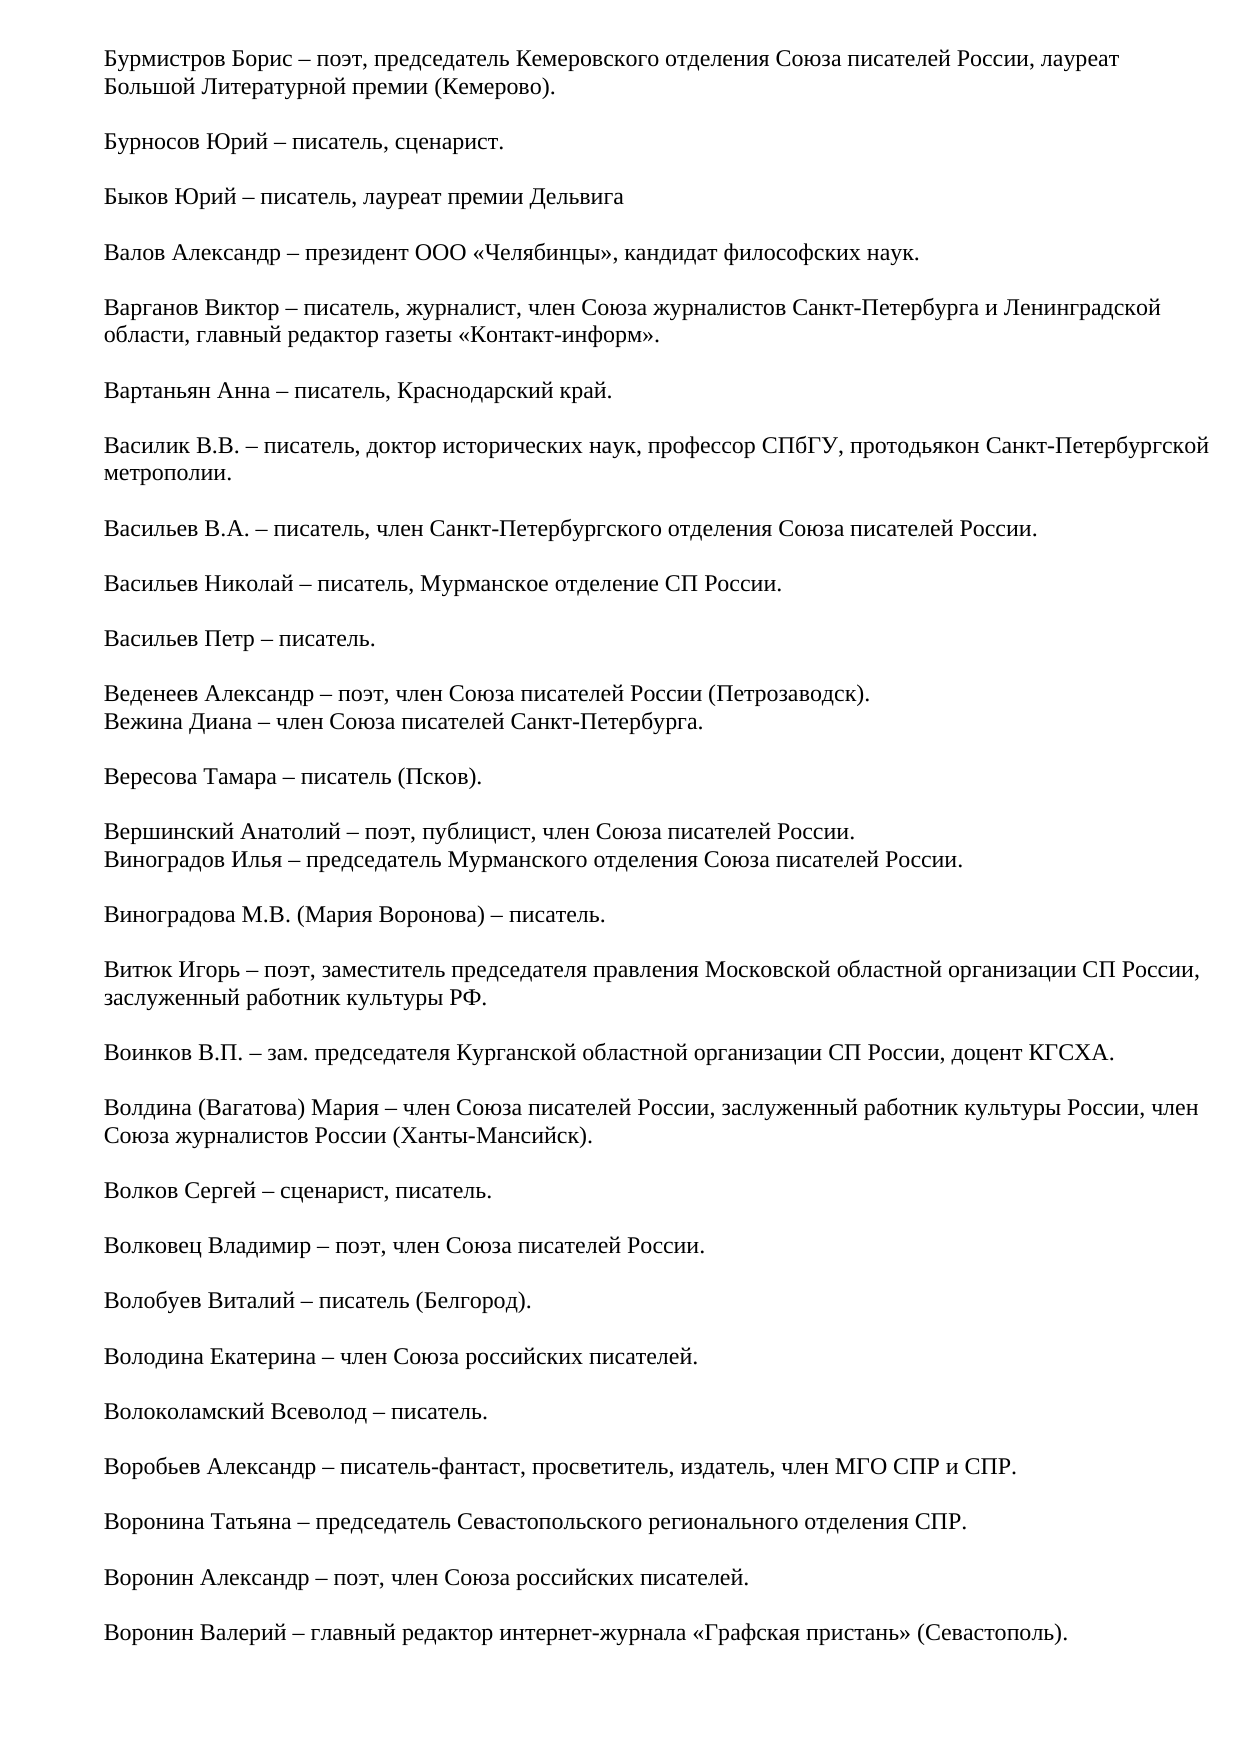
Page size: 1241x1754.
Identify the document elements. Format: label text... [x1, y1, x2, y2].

text Воробьев Александр – писатель-фантаст, просветитель, издатель, член МГО СПР и СПР. [103, 1452, 1211, 1480]
text Воронин Александр – поэт, член Союза российских писателей. [103, 1563, 1211, 1590]
text Бурносов Юрий – писатель, сценарист. [103, 127, 1211, 155]
text Волобуев Виталий – писатель (Белгород). [103, 1287, 1211, 1314]
text Васильев В.А. – писатель, член Санкт-Петербургского отделения Союза писателей России. [103, 514, 1211, 541]
text Волковец Владимир – поэт, член Союза писателей России. [103, 1231, 1211, 1259]
text Виноградова М.В. (Мария Воронова) – писатель. [103, 900, 1211, 928]
text Вартаньян Анна – писатель, Краснодарский край. [103, 376, 1211, 403]
text Волоколамский Всеволод – писатель. [103, 1397, 1211, 1424]
text Волдина (Вагатова) Мария – член Союза писателей России, заслуженный работник культуры России, член Союза журналистов России (Ханты-Мансийск). [103, 1093, 1211, 1148]
text Быков Юрий – писатель, лауреат премии Дельвига [103, 182, 1211, 210]
text Витюк Игорь – поэт, заместитель председателя правления Московской областной организации СП России, заслуженный работник культуры РФ. [103, 955, 1211, 1011]
text Варганов Виктор – писатель, журналист, член Союза журналистов Санкт-Петербурга и Ленинградской области, главный редактор газеты «Контакт-информ». [103, 293, 1211, 348]
text Вершинский Анатолий – поэт, публицист, член Союза писателей России. [103, 817, 1211, 845]
text Воинков В.П. – зам. председателя Курганской областной организации СП России, доцент КГСХА. [103, 1038, 1211, 1066]
text Вересова Тамара – писатель (Псков). [103, 762, 1211, 790]
text Володина Екатерина – член Союза российских писателей. [103, 1342, 1211, 1369]
text Василик В.В. – писатель, доктор исторических наук, профессор СПбГУ, протодьякон Санкт-Петербургской метрополии. [103, 431, 1211, 486]
text Воронина Татьяна – председатель Севастопольского регионального отделения СПР. [103, 1507, 1211, 1535]
text Васильев Петр – писатель. [103, 624, 1211, 652]
text Валов Александр – президент ООО «Челябинцы», кандидат философских наук. [103, 238, 1211, 265]
text Вежина Диана – член Союза писателей Санкт-Петербурга. [103, 707, 1211, 734]
text Волков Сергей – сценарист, писатель. [103, 1176, 1211, 1204]
text Воронин Валерий – главный редактор интернет-журнала «Графская пристань» (Севастополь). [103, 1618, 1211, 1645]
text Виноградов Илья – председатель Мурманского отделения Союза писателей России. [103, 845, 1211, 872]
text Васильев Николай – писатель, Мурманское отделение СП России. [103, 569, 1211, 596]
text Веденеев Александр – поэт, член Союза писателей России (Петрозаводск). [103, 679, 1211, 707]
text Бурмистров Борис – поэт, председатель Кемеровского отделения Союза писателей России, лауреат Большой Литературной премии (Кемерово). [103, 44, 1211, 99]
